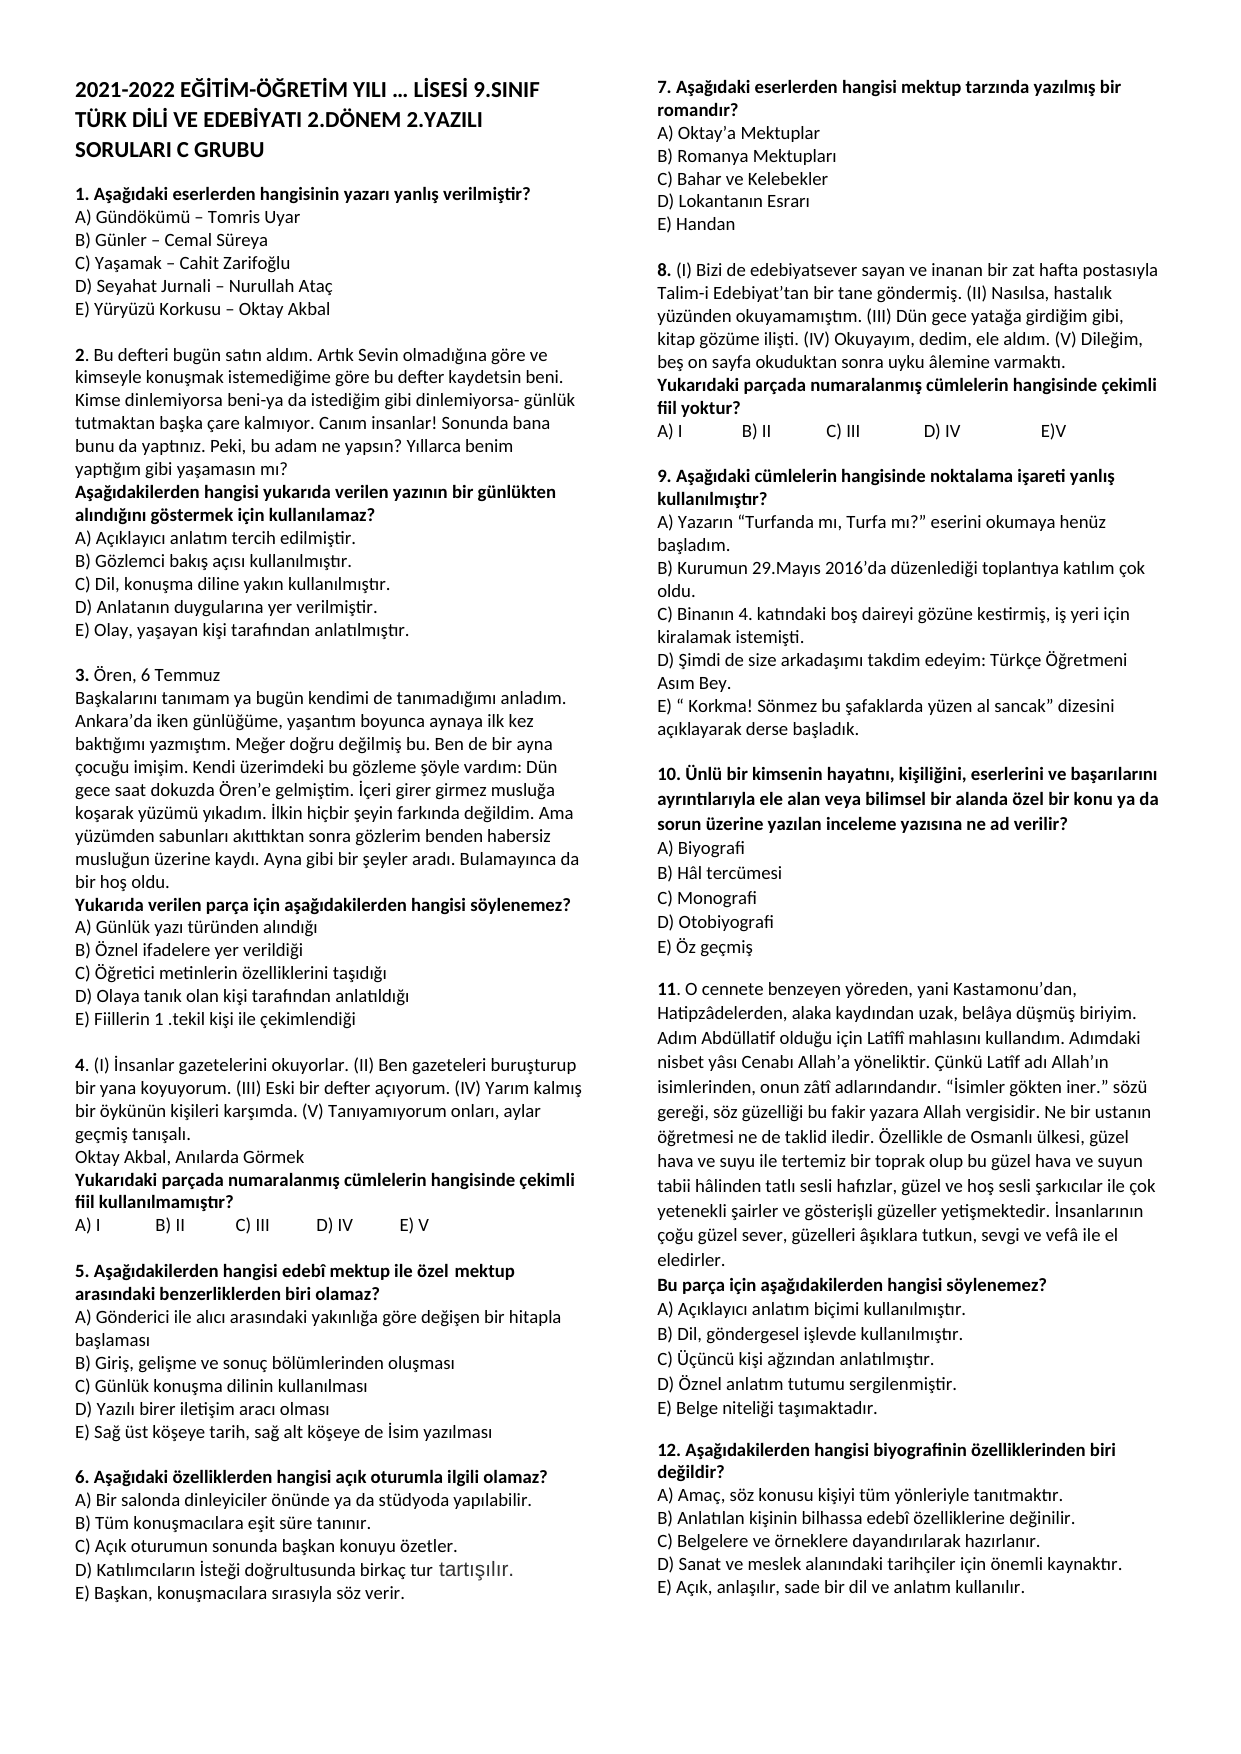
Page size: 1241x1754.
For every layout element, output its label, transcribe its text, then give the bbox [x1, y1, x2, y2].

text 2. Bu defteri bugün satın aldım. Artık Sevin olmadığına göre ve kimseyle konuşmak istemediğime göre bu defter kaydetsin beni. Kimse dinlemiyorsa beni-ya da istediğim gibi dinlemiyorsa- günlük tutmaktan başka çare kalmıyor. Canım insanlar! Sonunda bana bunu da yaptınız. Peki, bu adam ne yapsın? Yıllarca benim yaptığım gibi yaşamasın mı? [75, 343, 583, 480]
text 12. Aşağıdakilerden hangisi biyografinin özelliklerinden biri değildir? A) Amaç, söz konusu kişiyi tüm yönleriyle tanıtmaktır. B) Anlatılan kişinin bilhassa edebî özelliklerine değinilir. C) Belgelere ve örneklere dayandırılarak hazırlanır. D) Sanat ve meslek alanındaki tarihçiler için önemli kaynaktır. E) Açık, anlaşılır, sade bir dil ve anlatım kullanılır. [657, 1438, 1165, 1598]
text 6. Aşağıdaki özelliklerden hangisi açık oturumla ilgili olamaz? A) Bir salonda dinleyiciler önünde ya da stüdyoda yapılabilir. B) Tüm konuşmacılara eşit süre tanınır. C) Açık oturumun sonunda başkan konuyu özetler. D) Katılımcıların İsteği doğrultusunda birkaç tur tartışılır. E) Başkan, konuşmacılara sırasıyla söz verir. [75, 1466, 583, 1604]
text 3. Ören, 6 Temmuz Başkalarını tanımam ya bugün kendimi de tanımadığımı anladım. Ankara’da iken günlüğüme, yaşantım boyunca aynaya ilk kez baktığımı yazmıştım. Meğer doğru değilmiş bu. Ben de bir ayna çocuğu imişim. Kendi üzerimdeki bu gözleme şöyle vardım: Dün gece saat dokuzda Ören’e gelmiştim. İçeri girer girmez musluğa koşarak yüzümü yıkadım. İlkin hiçbir şeyin farkında değildim. Ama yüzümden sabunları akıttıktan sonra gözlerim benden habersiz musluğun üzerine kaydı. Ayna gibi bir şeyler aradı. Bulamayınca da bir hoş oldu. [75, 663, 583, 893]
text 7. Aşağıdaki eserlerden hangisi mektup tarzında yazılmış bir romandır? A) Oktay’a Mektuplar B) Romanya Mektupları C) Bahar ve Kelebekler D) Lokantanın Esrarı E) Handan [657, 75, 1165, 235]
text 10. Ünlü bir kimsenin hayatını, kişiliğini, eserlerini ve başarılarını ayrıntılarıyla ele alan veya bilimsel bir alanda özel bir konu ya da sorun üzerine yazılan inceleme yazısına ne ad verilir? A) Biyografi B) Hâl tercümesi C) Monografi D) Otobiyografi E) Öz geçmiş [657, 762, 1165, 958]
text 9. Aşağıdaki cümlelerin hangisinde noktalama işareti yanlış kullanılmıştır? A) Yazarın “Turfanda mı, Turfa mı?” eserini okumaya henüz başladım. B) Kurumun 29.Mayıs 2016’da düzenlediği toplantıya katılım çok oldu. C) Binanın 4. katındaki boş daireyi gözüne kestirmiş, iş yeri için kiralamak istemişti. D) Şimdi de size arkadaşımı takdim edeyim: Türkçe Öğretmeni Asım Bey. E) “ Korkma! Sönmez bu şafaklarda yüzen al sancak” dizesini açıklayarak derse başladık. [657, 464, 1165, 739]
text 8. (I) Bizi de edebiyatsever sayan ve inanan bir zat hafta postasıyla Talim-i Edebiyat’tan bir tane göndermiş. (II) Nasılsa, hastalık yüzünden okuyamamıştım. (III) Dün gece yatağa girdiğim gibi, kitap gözüme ilişti. (IV) Okuyayım, dedim, ele aldım. (V) Dileğim, beş on sayfa okuduktan sonra uyku âlemine varmaktı. Yukarıdaki parçada numaralanmış cümlelerin hangisinde çekimli fiil yoktur? A) I B) II C) III D) IV E)V [657, 258, 1165, 442]
text 11. O cennete benzeyen yöreden, yani Kastamonu’dan, Hatipzâdelerden, alaka kaydından uzak, belâya düşmüş biriyim. Adım Abdüllatif olduğu için Latîfî mahlasını kullandım. Adımdaki nisbet yâsı Cenabı Allah’a yöneliktir. Çünkü Latîf adı Allah’ın isimlerinden, onun zâtî adlarındandır. “İsimler gökten iner.” sözü gereği, söz güzelliği bu fakir yazara Allah vergisidir. Ne bir ustanın öğretmesi ne de taklid iledir. Özellikle de Osmanlı ülkesi, güzel hava ve suyu ile tertemiz bir toprak olup bu güzel hava ve suyun tabii hâlinden tatlı sesli hafızlar, güzel ve hoş sesli şarkıcılar ile çok yetenekli şairler ve gösterişli güzeller yetişmektedir. İnsanlarının çoğu güzel sever, güzelleri âşıklara tutkun, sevgi ve vefâ ile el eledirler. Bu parça için aşağıdakilerden hangisi söylenemez? A) Açıklayıcı anlatım biçimi kullanılmıştır. B) Dil, göndergesel işlevde kullanılmıştır. C) Üçüncü kişi ağzından anlatılmıştır. D) Öznel anlatım tutumu sergilenmiştir. E) Belge niteliği taşımaktadır. [657, 977, 1165, 1419]
text 5. Aşağıdakilerden hangisi edebî mektup ile özel mektup arasındaki benzerliklerden biri olamaz? A) Gönderici ile alıcı arasındaki yakınlığa göre değişen bir hitapla başlaması B) Giriş, gelişme ve sonuç bölümlerinden oluşması C) Günlük konuşma dilinin kullanılması D) Yazılı birer iletişim aracı olması E) Sağ üst köşeye tarih, sağ alt köşeye de İsim yazılması [75, 1259, 583, 1443]
text Yukarıda verilen parça için aşağıdakilerden hangisi söylenemez? A) Günlük yazı türünden alındığı B) Öznel ifadelere yer verildiği C) Öğretici metinlerin özelliklerini taşıdığı D) Olaya tanık olan kişi tarafından anlatıldığı E) Fiillerin 1 .tekil kişi ile çekimlendiği [75, 893, 583, 1030]
text 4. (I) İnsanlar gazetelerini okuyorlar. (II) Ben gazeteleri buruşturup bir yana koyuyorum. (III) Eski bir defter açıyorum. (IV) Yarım kalmış bir öykünün kişileri karşımda. (V) Tanıyamıyorum onları, aylar geçmiş tanışalı. Oktay Akbal, Anılarda Görmek Yukarıdaki parçada numaralanmış cümlelerin hangisinde çekimli fiil kullanılmamıştır? A) I B) II C) III D) IV E) V [75, 1053, 583, 1236]
text 2021-2022 EĞİTİM-ÖĞRETİM YILI … LİSESİ 9.SINIF TÜRK DİLİ VE EDEBİYATI 2.DÖNEM 2.YAZILI SORULARI C GRUBU [75, 75, 583, 163]
text 1. Aşağıdaki eserlerden hangisinin yazarı yanlış verilmiştir? A) Gündökümü – Tomris Uyar B) Günler – Cemal Süreya C) Yaşamak – Cahit Zarifoğlu D) Seyahat Jurnali – Nurullah Ataç E) Yüryüzü Korkusu – Oktay Akbal [75, 182, 583, 320]
text Aşağıdakilerden hangisi yukarıda verilen yazının bir günlükten alındığını göstermek için kullanılamaz? A) Açıklayıcı anlatım tercih edilmiştir. B) Gözlemci bakış açısı kullanılmıştır. C) Dil, konuşma diline yakın kullanılmıştır. D) Anlatanın duygularına yer verilmiştir. E) Olay, yaşayan kişi tarafından anlatılmıştır. [75, 480, 583, 641]
